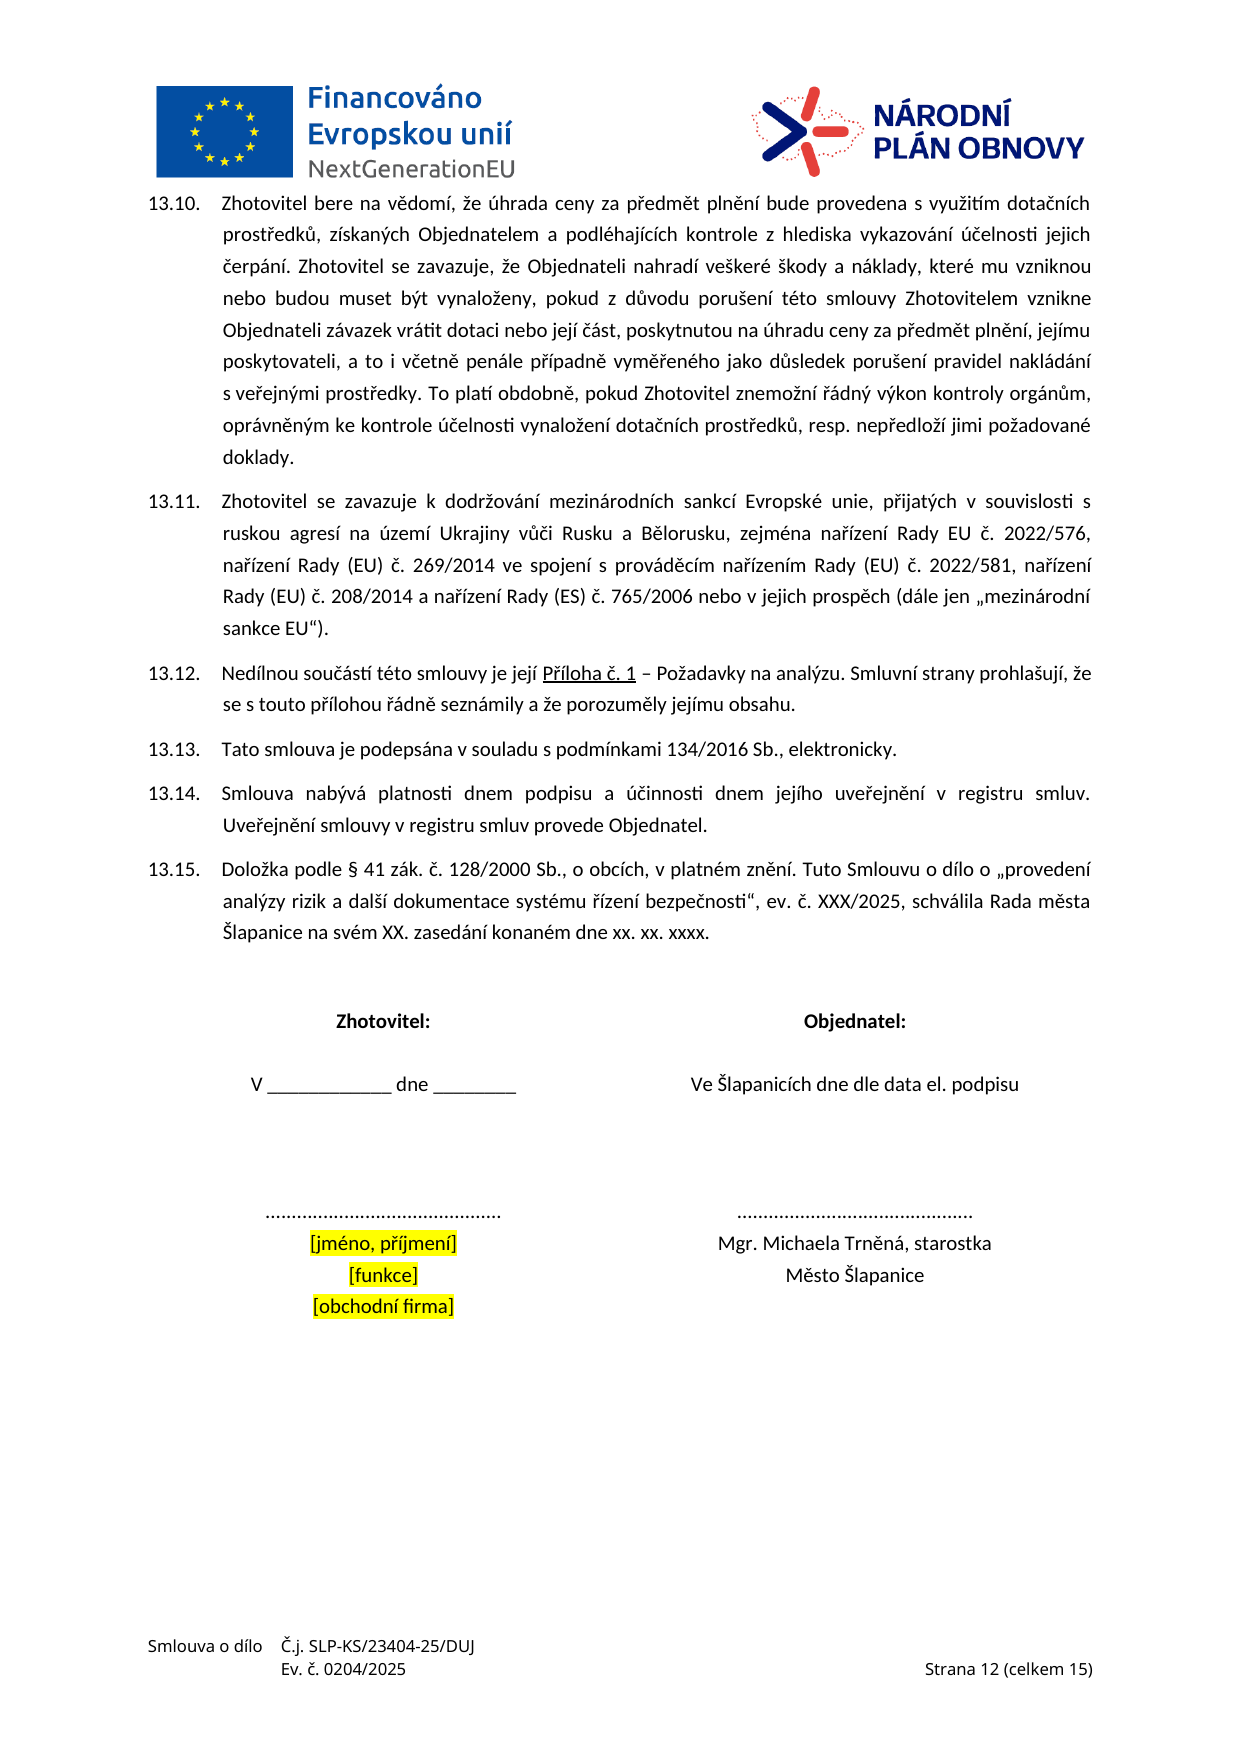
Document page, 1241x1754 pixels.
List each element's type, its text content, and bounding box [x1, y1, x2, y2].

list Zhotovitel se zavazuje k dodržování mezinárodních sankcí Evropské unie, přijatých v souvislosti s ruskou agresí na území Ukrajiny vůči Rusku a Bělorusku, zejména nařízení Rady EU č. 2022/576, nařízení Rady (EU) č. 269/2014 ve spojení s prováděcím nařízením Rady (EU) č. 2022/581, nařízení Rady (EU) č. 208/2014 a nařízení Rady (ES) č. 765/2006 nebo v jejich prospěch (dále jen „mezinárodní sankce EU“). [148, 488, 1093, 641]
list Tato smlouva je podepsána v souladu s podmínkami 134/2016 Sb., elektronicky. [148, 736, 1093, 761]
list Doložka podle § 41 zák. č. 128/2000 Sb., o obcích, v platném znění. Tuto Smlouvu o dílo o „provedení analýzy rizik a další dokumentace systému řízení bezpečnosti“, ev. č. XXX/2025, schválila Rada města Šlapanice na svém XX. zasedání konaném dne xx. xx. xxxx. [148, 856, 1093, 945]
table_cell ............................................. [jméno, příjmení] [funkce] [obchodní firma] [148, 1198, 619, 1325]
table_cell ............................................. Mgr. Michaela Trněná, starostka Město Šlapanice [619, 1198, 1091, 1325]
table_header Zhotovitel: V ____________ dne ________ [148, 1008, 619, 1198]
table_header Objednatel: Ve Šlapanicích dne dle data el. podpisu [619, 1008, 1091, 1198]
picture [147, 73, 1093, 190]
list Nedílnou součástí této smlouvy je její Příloha č. 1 – Požadavky na analýzu. Smluvní strany prohlašují, že se s touto přílohou řádně seznámily a že porozuměly jejímu obsahu. [148, 660, 1093, 717]
list Zhotovitel bere na vědomí, že úhrada ceny za předmět plnění bude provedena s využitím dotačních prostředků, získaných Objednatelem a podléhajících kontrole z hlediska vykazování účelnosti jejich čerpání. Zhotovitel se zavazuje, že Objednateli nahradí veškeré škody a náklady, které mu vzniknou nebo budou muset být vynaloženy, pokud z důvodu porušení této smlouvy Zhotovitelem vznikne Objednateli závazek vrátit dotaci nebo její část, poskytnutou na úhradu ceny za předmět plnění, jejímu poskytovateli, a to i včetně penále případně vyměřeného jako důsledek porušení pravidel nakládání s veřejnými prostředky. To platí obdobně, pokud Zhotovitel znemožní řádný výkon kontroly orgánům, oprávněným ke kontrole účelnosti vynaložení dotačních prostředků, resp. nepředloží jimi požadované doklady. [148, 190, 1093, 469]
list Smlouva nabývá platnosti dnem podpisu a účinnosti dnem jejího uveřejnění v registru smluv. Uveřejnění smlouvy v registru smluv provede Objednatel. [148, 780, 1093, 837]
